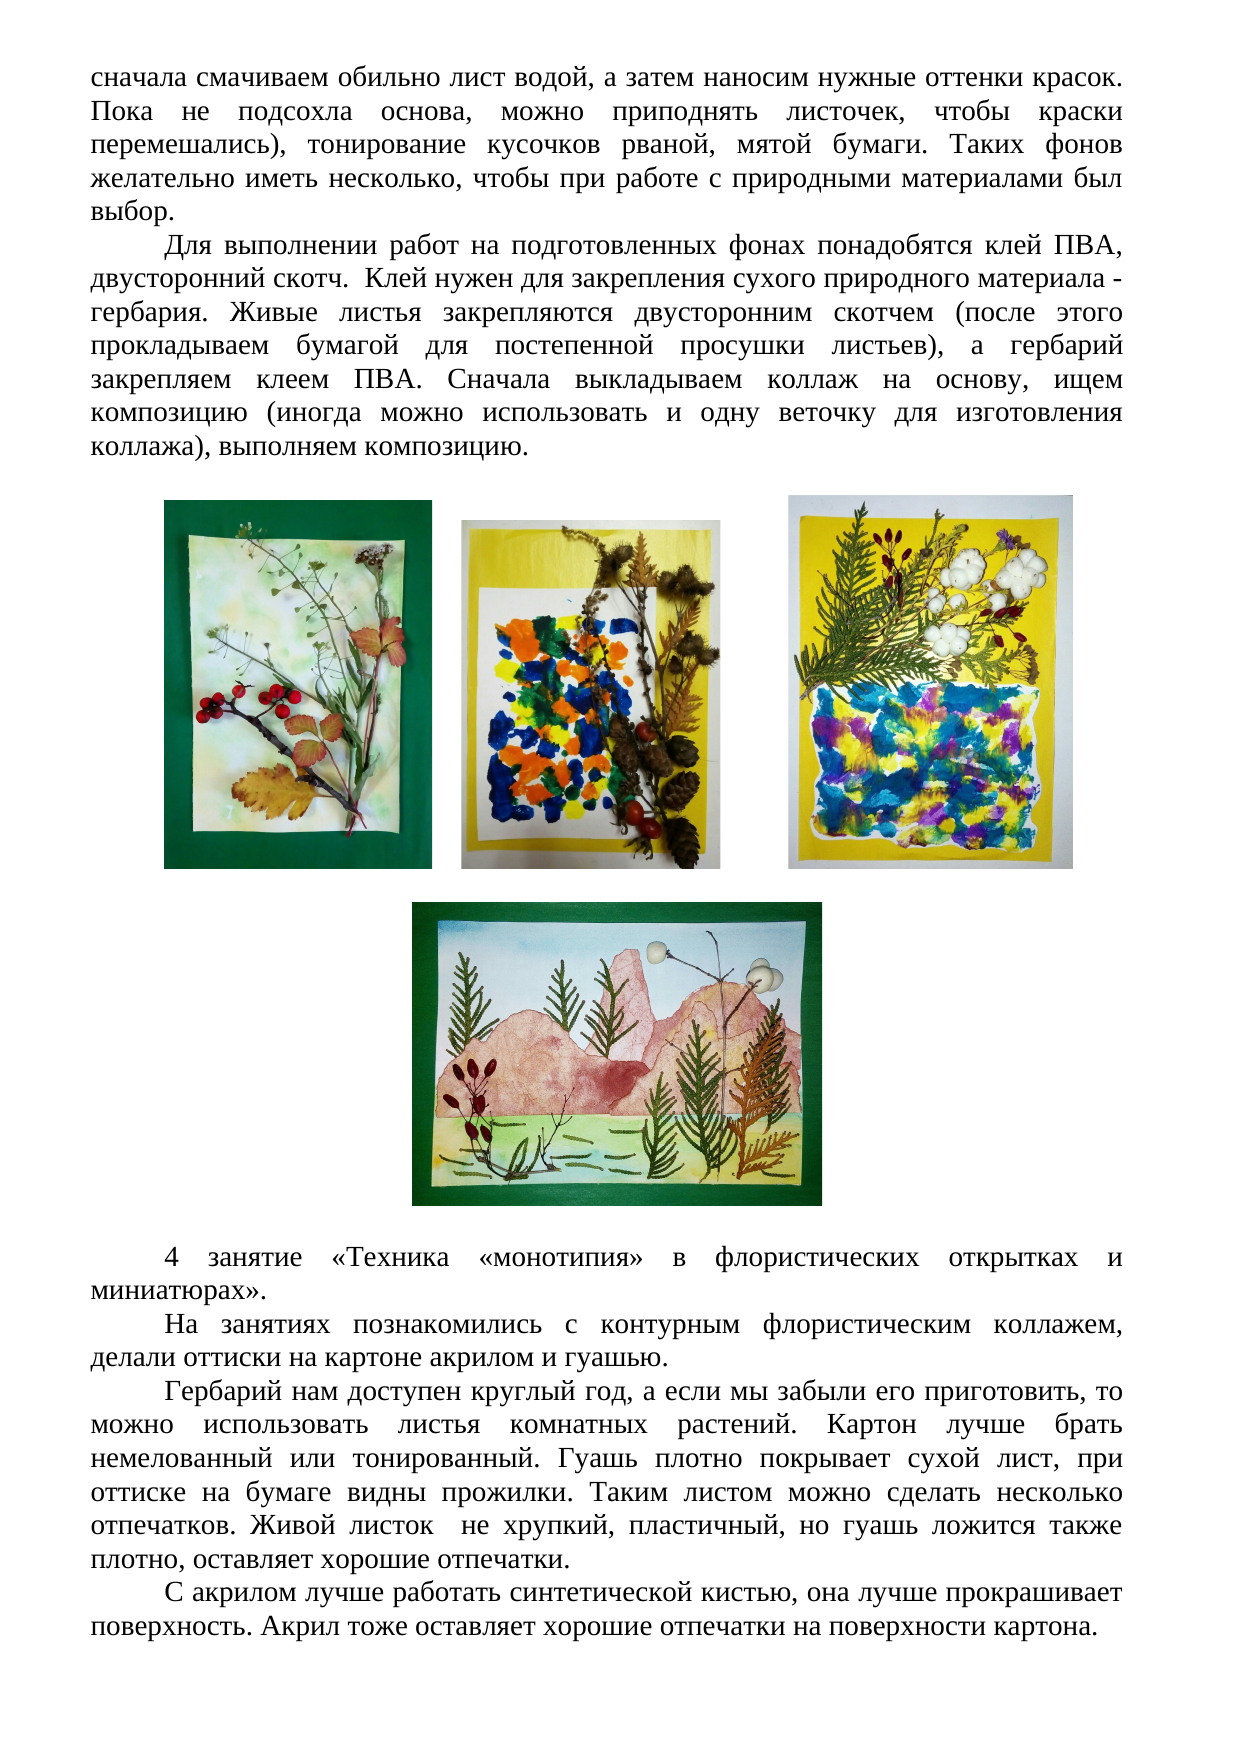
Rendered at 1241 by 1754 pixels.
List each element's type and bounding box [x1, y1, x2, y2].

picture [412, 902, 823, 1206]
table_cell [59, 59, 1124, 1680]
picture [461, 520, 721, 869]
picture [164, 500, 433, 869]
picture [789, 496, 1073, 869]
